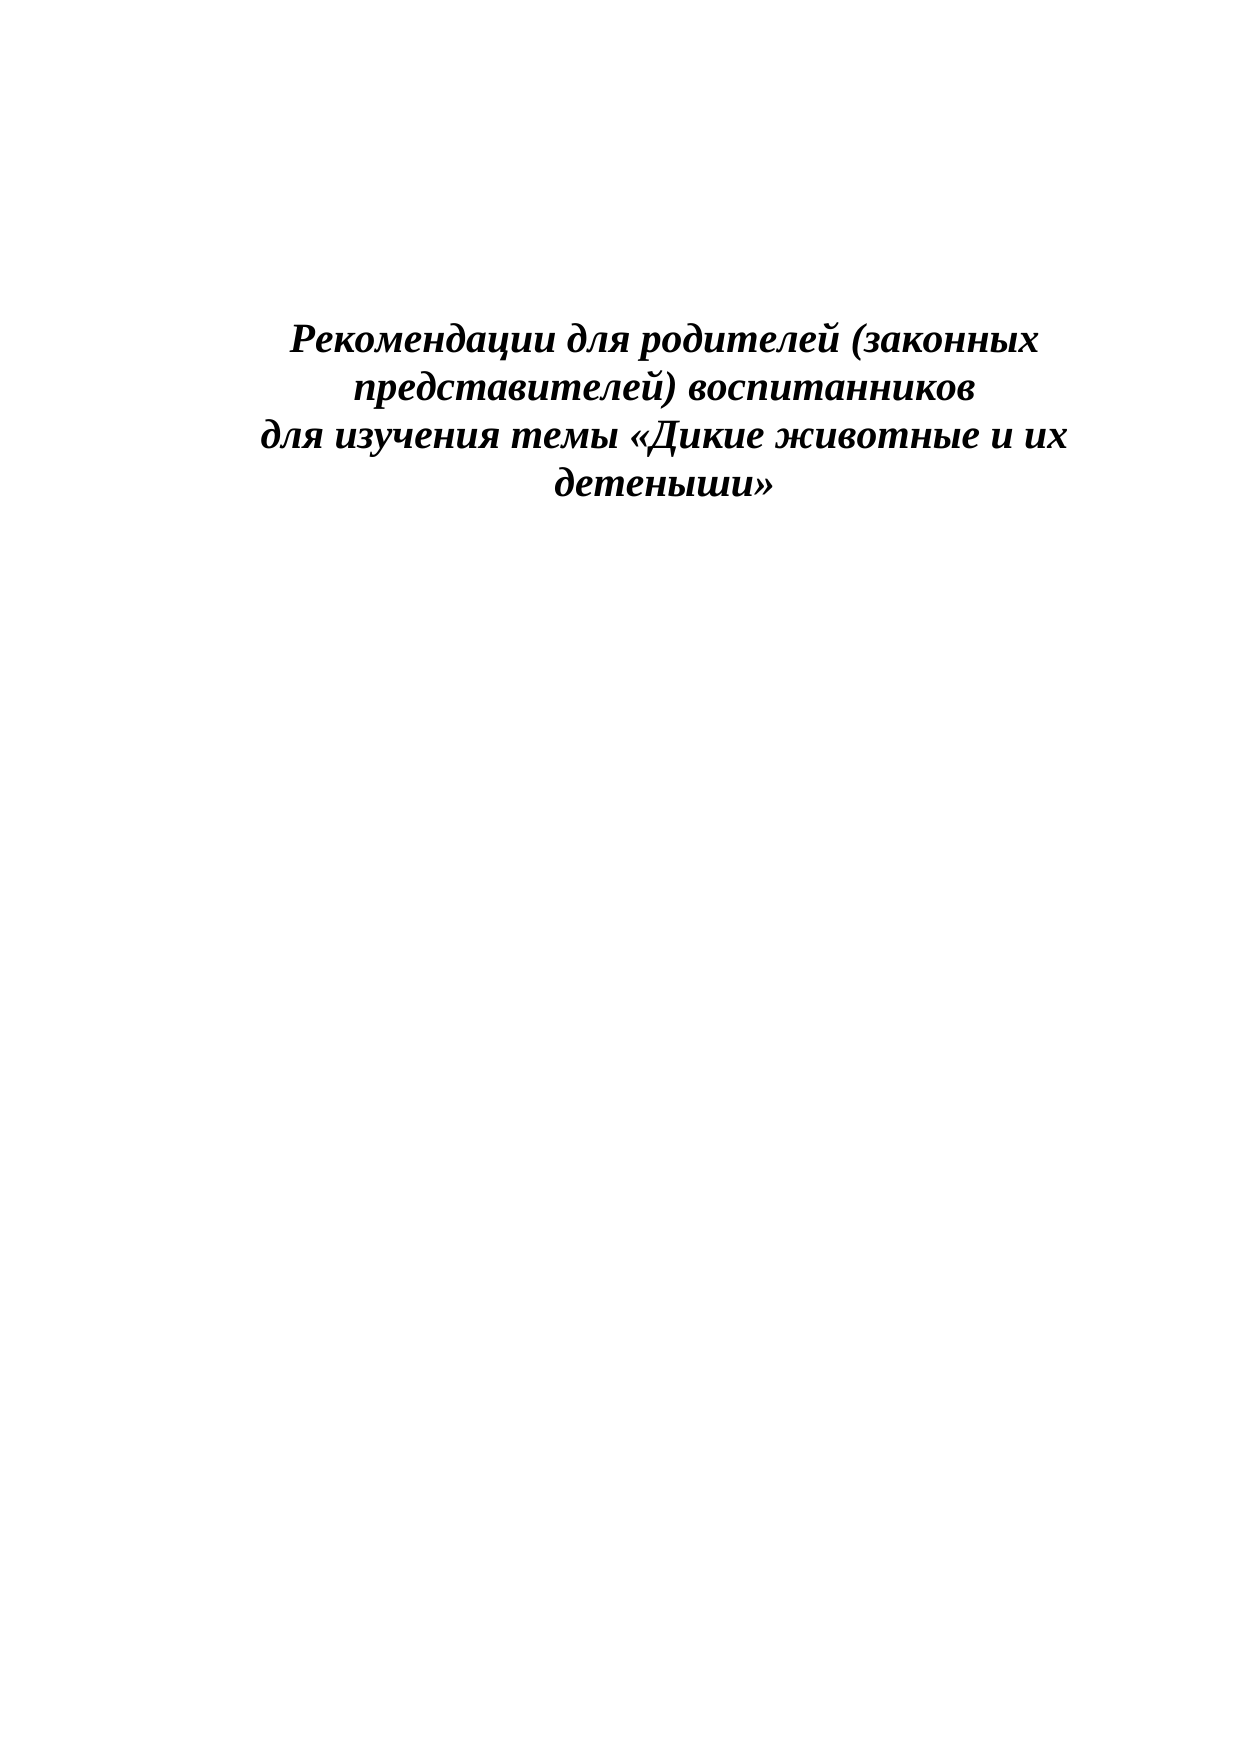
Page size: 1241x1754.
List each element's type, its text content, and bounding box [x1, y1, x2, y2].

text для изучения темы «Дикие животные и их детеныши» [177, 409, 1152, 505]
text Рекомендации для родителей (законных представителей) воспитанников [177, 313, 1152, 409]
